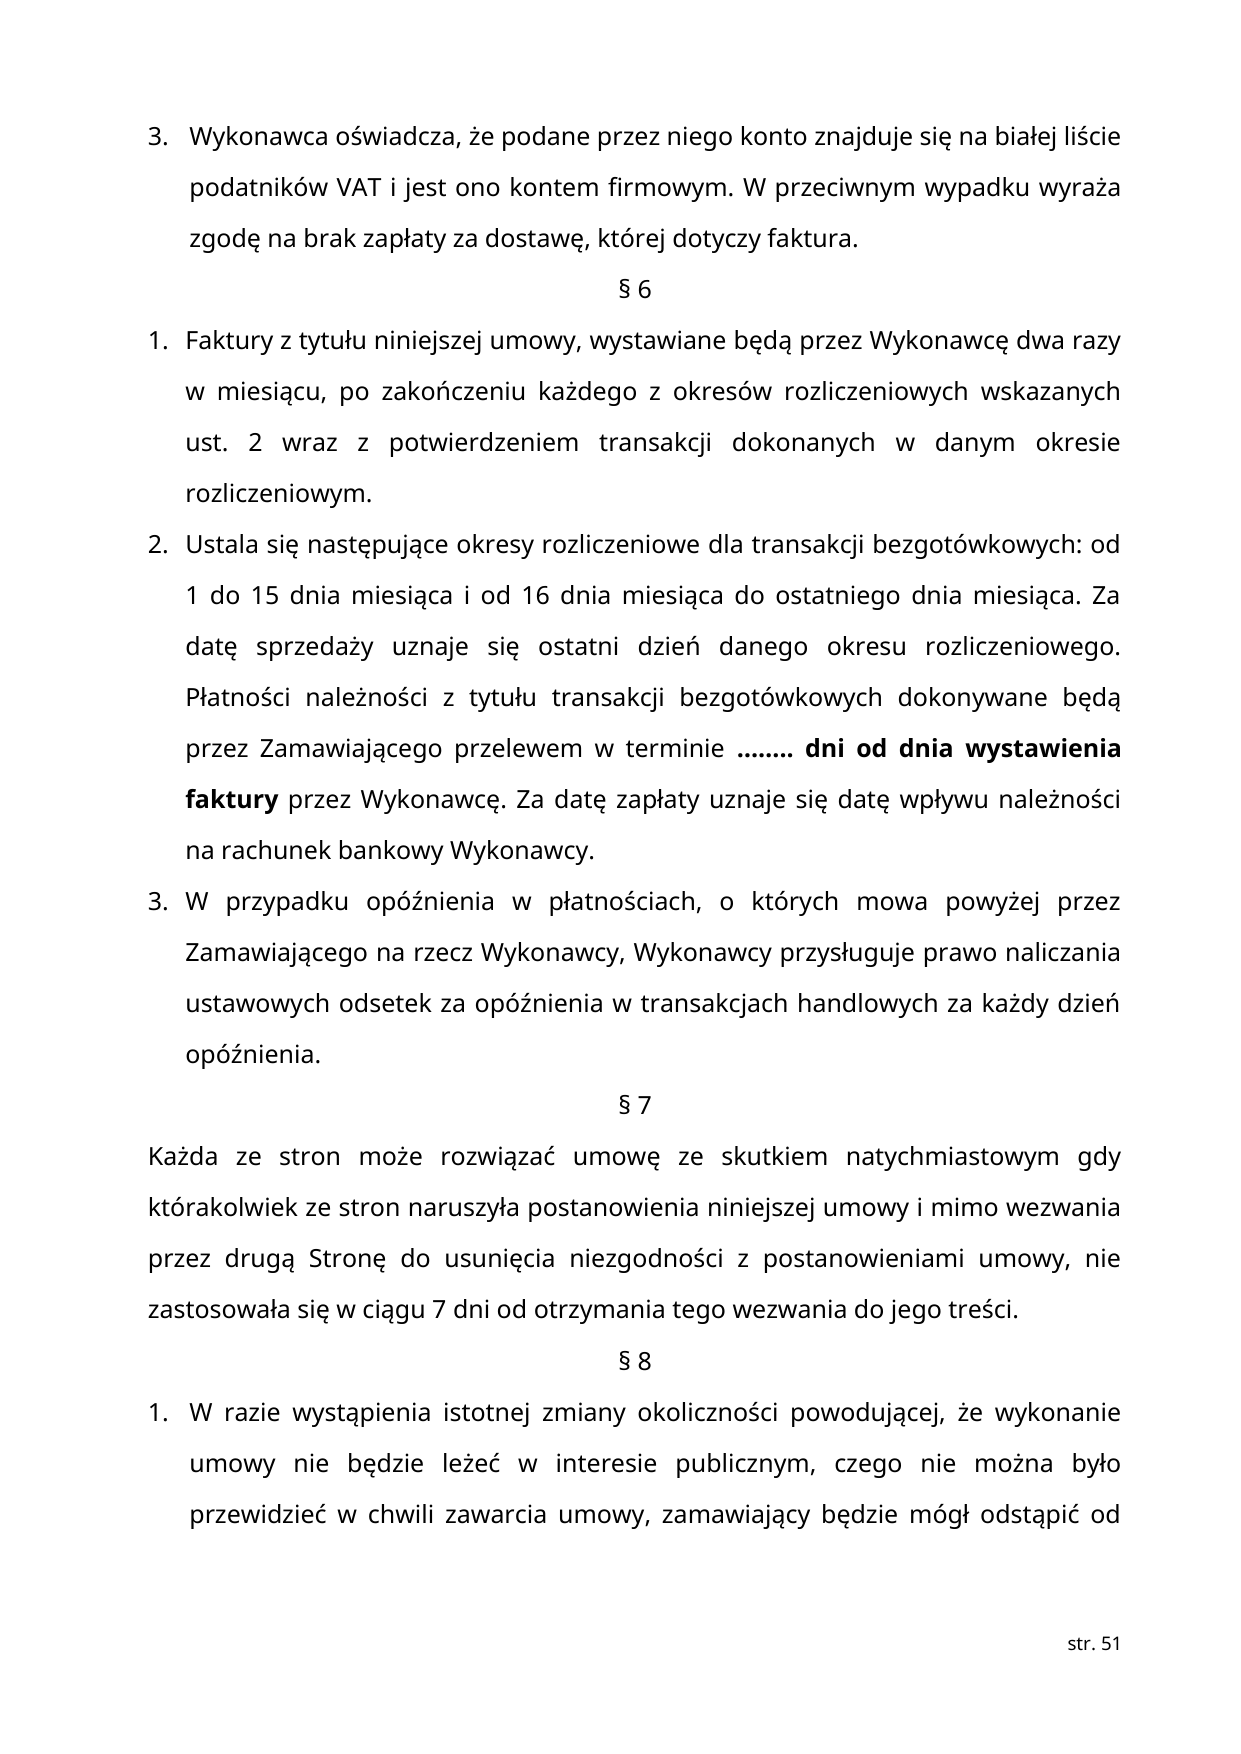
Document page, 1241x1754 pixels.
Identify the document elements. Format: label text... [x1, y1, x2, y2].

list Wykonawca oświadcza, że podane przez niego konto znajduje się na białej liście podatników VAT i jest ono kontem firmowym. W przeciwnym wypadku wyraża zgodę na brak zapłaty za dostawę, której dotyczy faktura. [148, 118, 1122, 254]
list W przypadku opóźnienia w płatnościach, o których mowa powyżej przez Zamawiającego na rzecz Wykonawcy, Wykonawcy przysługuje prawo naliczania ustawowych odsetek za opóźnienia w transakcjach handlowych za każdy dzień opóźnienia. [148, 884, 1122, 1071]
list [148, 1394, 1122, 1530]
text Każda ze stron może rozwiązać umowę ze skutkiem natychmiastowym gdy którakolwiek ze stron naruszyła postanowienia niniejszej umowy i mimo wezwania przez drugą Stronę do usunięcia niezgodności z postanowieniami umowy, nie zastosowała się w ciągu 7 dni od otrzymania tego wezwania do jego treści. [148, 1139, 1122, 1326]
text § 6 [148, 271, 1122, 305]
text § 8 [148, 1343, 1122, 1377]
list Faktury z tytułu niniejszej umowy, wystawiane będą przez Wykonawcę dwa razy w miesiącu, po zakończeniu każdego z okresów rozliczeniowych wskazanych ust. 2 wraz z potwierdzeniem transakcji dokonanych w danym okresie rozliczeniowym. [148, 322, 1122, 509]
list Ustala się następujące okresy rozliczeniowe dla transakcji bezgotówkowych: od 1 do 15 dnia miesiąca i od 16 dnia miesiąca do ostatniego dnia miesiąca. Za datę sprzedaży uznaje się ostatni dzień danego okresu rozliczeniowego. Płatności należności z tytułu transakcji bezgotówkowych dokonywane będą przez Zamawiającego przelewem w terminie …….. dni od dnia wystawienia faktury przez Wykonawcę. Za datę zapłaty uznaje się datę wpływu należności na rachunek bankowy Wykonawcy. [148, 526, 1122, 867]
text § 7 [148, 1088, 1122, 1122]
